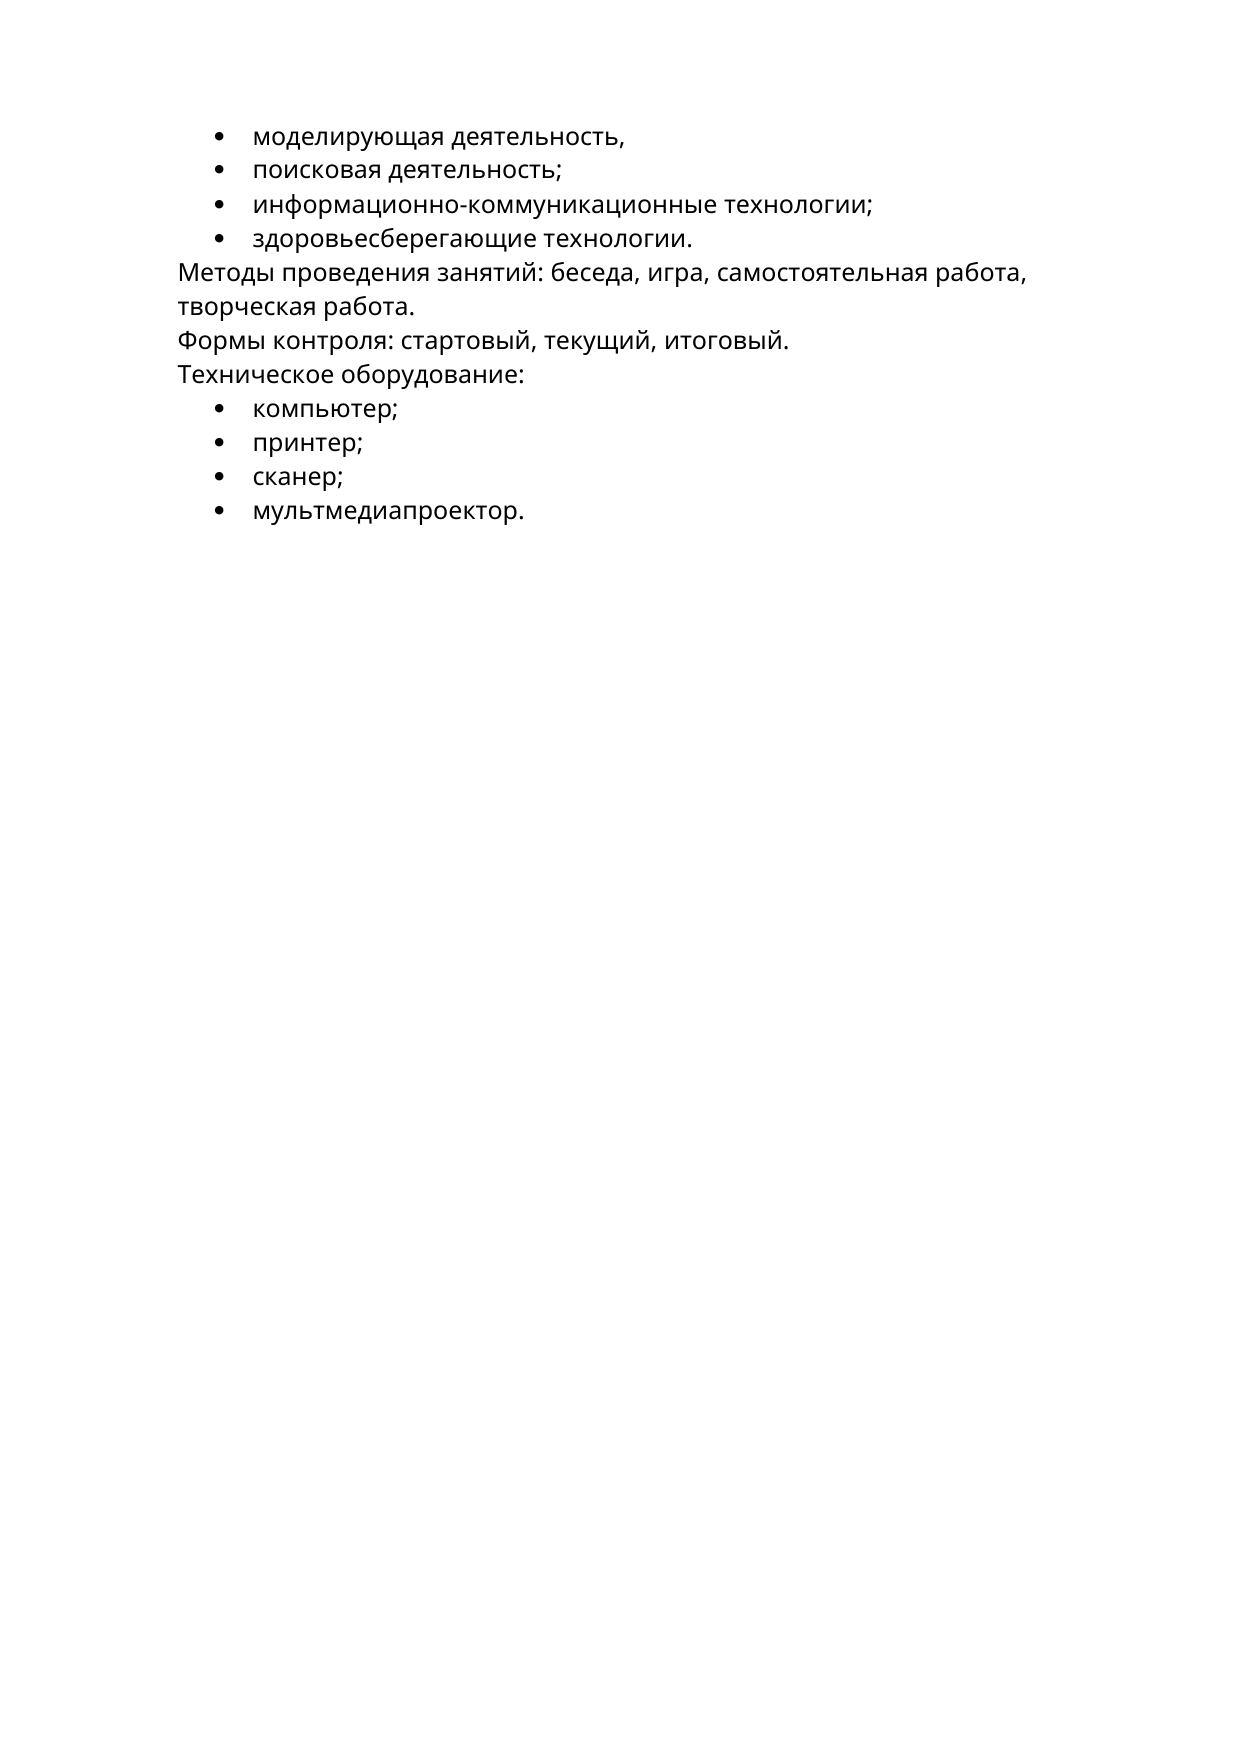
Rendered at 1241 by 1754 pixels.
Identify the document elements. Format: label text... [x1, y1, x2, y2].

list моделирующая деятельность, [215, 118, 1152, 152]
list здоровьесберегающие технологии. [215, 220, 1152, 254]
list поисковая деятельность; [215, 152, 1152, 186]
text Методы проведения занятий: беседа, игра, самостоятельная работа, творческая работа. [177, 254, 1152, 322]
list информационно-коммуникационные технологии; [215, 186, 1152, 220]
list мультмедиапроектор. [215, 493, 1152, 527]
list компьютер; [215, 391, 1152, 425]
list сканер; [215, 459, 1152, 493]
text Техническое оборудование: [177, 357, 1152, 391]
list принтер; [215, 425, 1152, 459]
text Формы контроля: стартовый, текущий, итоговый. [177, 322, 1152, 357]
